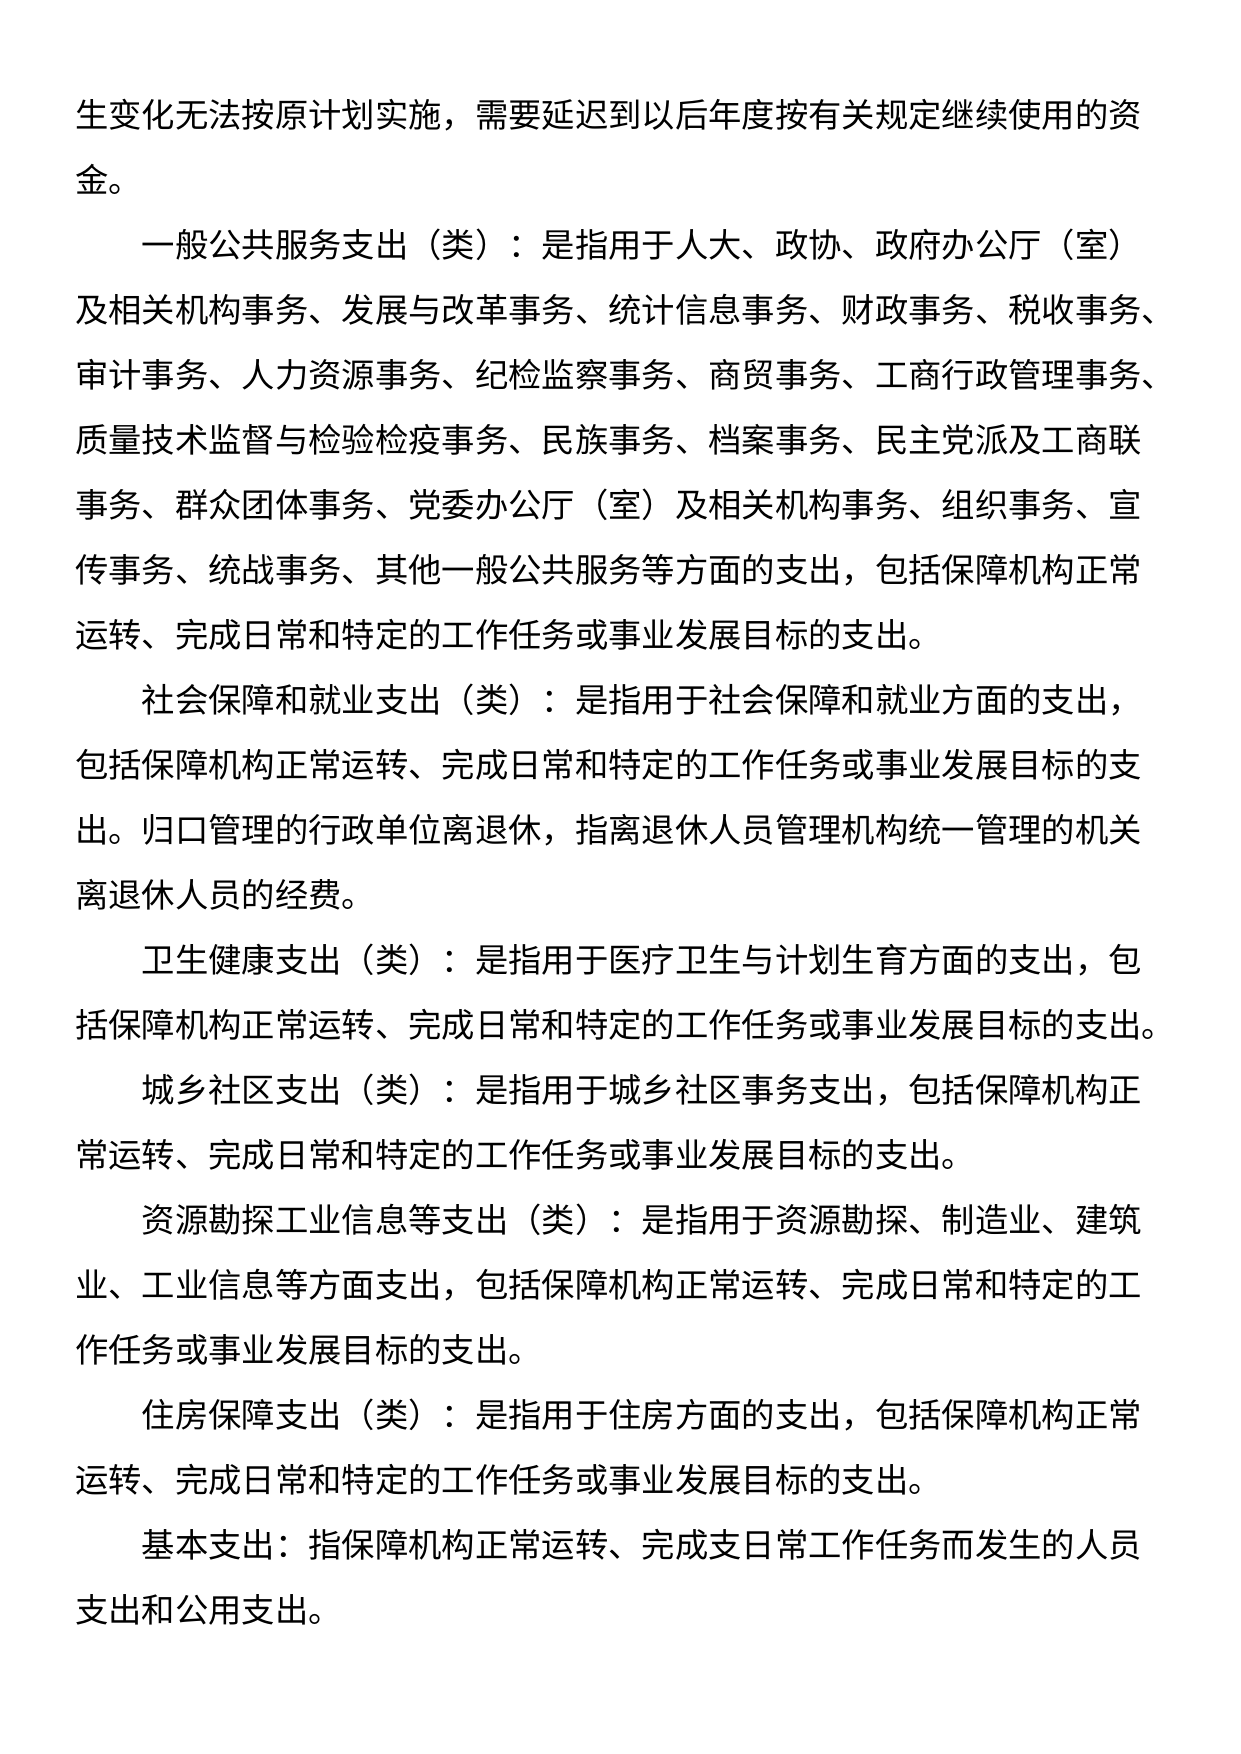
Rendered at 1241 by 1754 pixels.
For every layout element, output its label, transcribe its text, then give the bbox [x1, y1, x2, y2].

text 一般公共服务支出（类）：是指用于人大、政协、政府办公厅（室）及相关机构事务、发展与改革事务、统计信息事务、财政事务、税收事务、审计事务、人力资源事务、纪检监察事务、商贸事务、工商行政管理事务、质量技术监督与检验检疫事务、民族事务、档案事务、民主党派及工商联事务、群众团体事务、党委办公厅（室）及相关机构事务、组织事务、宣传事务、统战事务、其他一般公共服务等方面的支出，包括保障机构正常运转、完成日常和特定的工作任务或事业发展目标的支出。 [75, 211, 1165, 666]
text 社会保障和就业支出（类）：是指用于社会保障和就业方面的支出，包括保障机构正常运转、完成日常和特定的工作任务或事业发展目标的支出。归口管理的行政单位离退休，指离退休人员管理机构统一管理的机关离退休人员的经费。 [75, 666, 1165, 926]
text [75, 81, 1165, 211]
text 城乡社区支出（类）：是指用于城乡社区事务支出，包括保障机构正常运转、完成日常和特定的工作任务或事业发展目标的支出。 [75, 1056, 1165, 1186]
text 基本支出：指保障机构正常运转、完成支日常工作任务而发生的人员支出和公用支出。 [75, 1511, 1165, 1641]
text 资源勘探工业信息等支出（类）：是指用于资源勘探、制造业、建筑业、工业信息等方面支出，包括保障机构正常运转、完成日常和特定的工作任务或事业发展目标的支出。 [75, 1186, 1165, 1381]
text 卫生健康支出（类）：是指用于医疗卫生与计划生育方面的支出，包括保障机构正常运转、完成日常和特定的工作任务或事业发展目标的支出。 [75, 926, 1165, 1056]
text 住房保障支出（类）：是指用于住房方面的支出，包括保障机构正常运转、完成日常和特定的工作任务或事业发展目标的支出。 [75, 1381, 1165, 1511]
